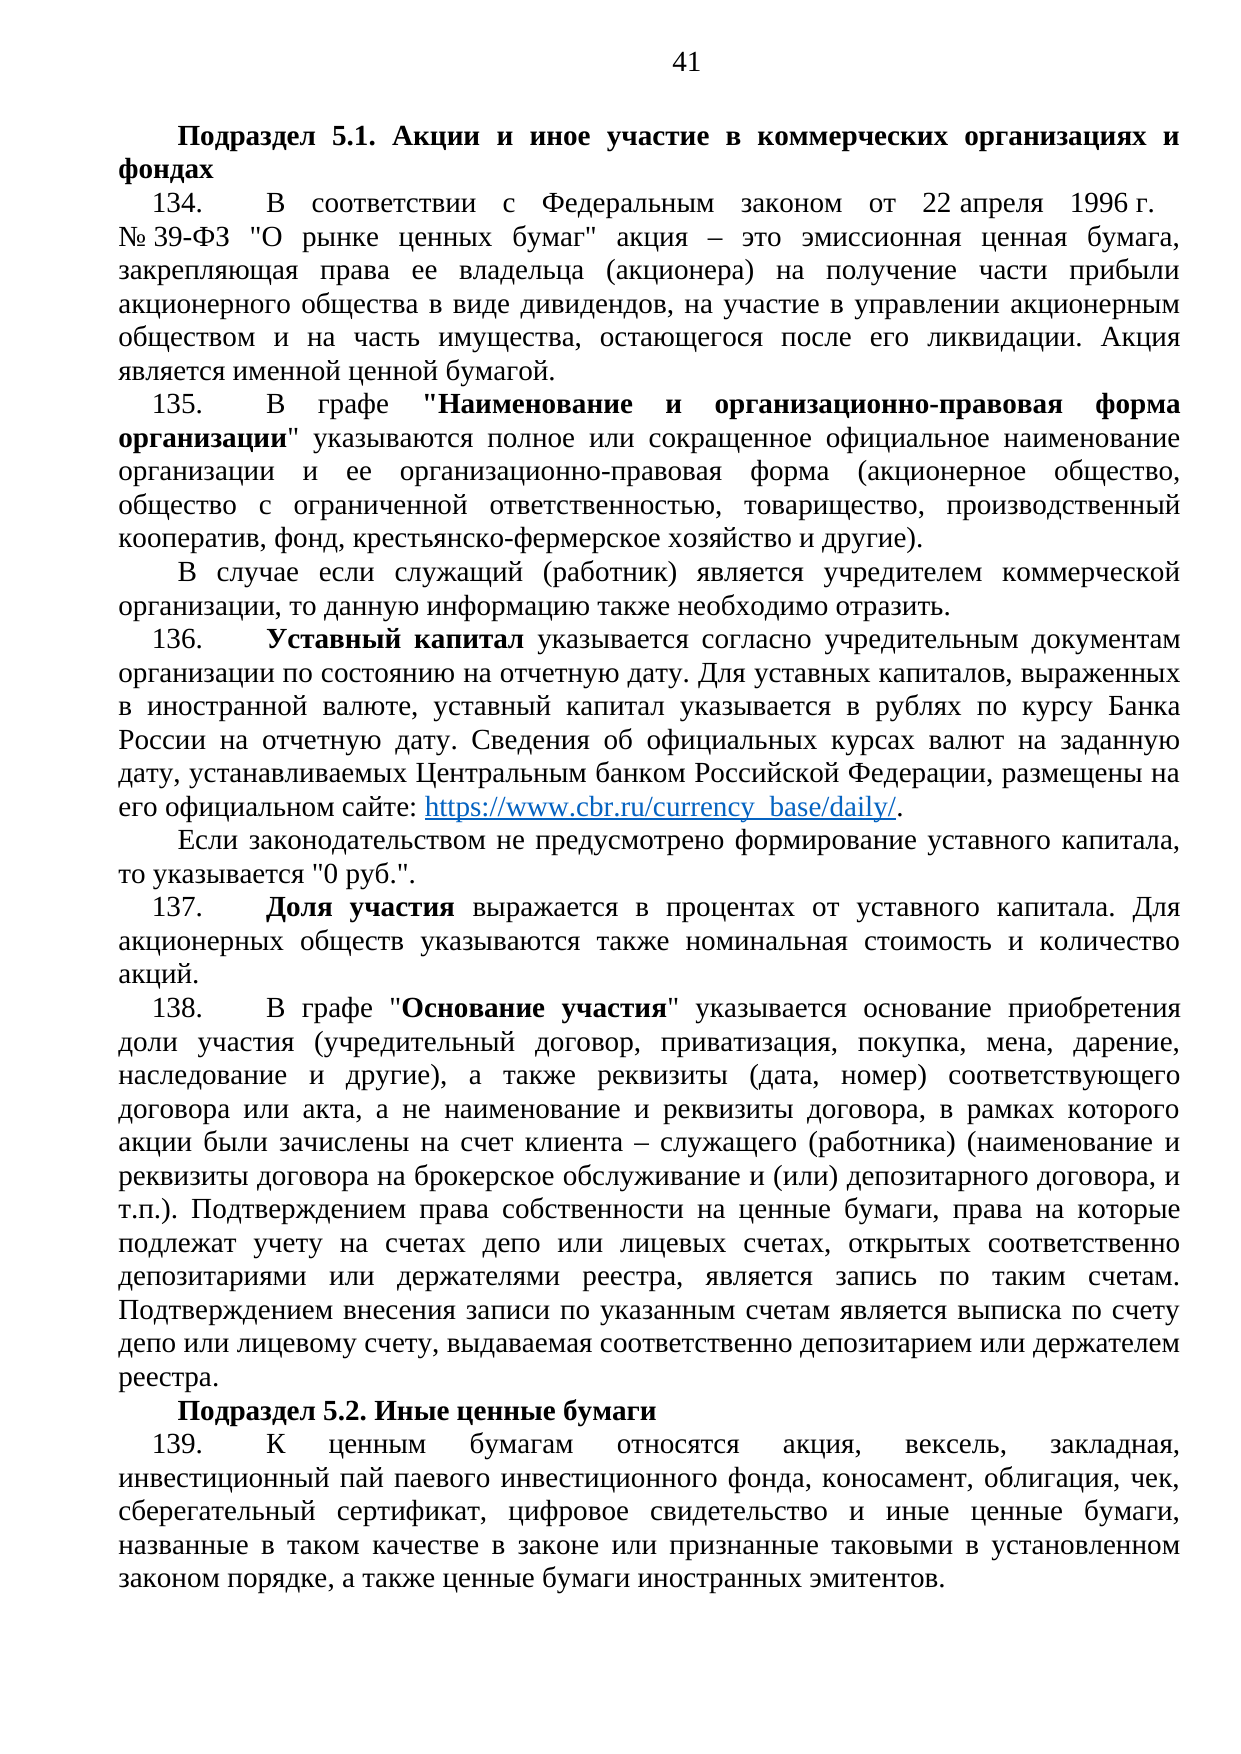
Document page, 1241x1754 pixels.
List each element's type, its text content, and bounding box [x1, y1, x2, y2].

list К ценным бумагам относятся акция, вексель, закладная, инвестиционный пай паевого инвестиционного фонда, коносамент, облигация, чек, сберегательный сертификат, цифровое свидетельство и иные ценные бумаги, названные в таком качестве в законе или признанные таковыми в установленном законом порядке, а также ценные бумаги иностранных эмитентов. [118, 1426, 1181, 1594]
list Доля участия выражается в процентах от уставного капитала. Для акционерных обществ указываются также номинальная стоимость и количество акций. [118, 889, 1181, 990]
list Если законодательством не предусмотрено формирование уставного капитала, то указывается "0 руб.". [118, 822, 1181, 889]
list В графе "Основание участия" указывается основание приобретения доли участия (учредительный договор, приватизация, покупка, мена, дарение, наследование и другие), а также реквизиты (дата, номер) соответствующего договора или акта, а не наименование и реквизиты договора, в рамках которого акции были зачислены на счет клиента – служащего (работника) (наименование и реквизиты договора на брокерское обслуживание и (или) депозитарного договора, и т.п.). Подтверждением права собственности на ценные бумаги, права на которые подлежат учету на счетах депо или лицевых счетах, открытых соответственно депозитариями или держателями реестра, является запись по таким счетам. Подтверждением внесения записи по указанным счетам является выписка по счету депо или лицевому счету, выдаваемая соответственно депозитарием или держателем реестра. [118, 990, 1181, 1393]
list В графе "Наименование и организационно-правовая форма организации" указываются полное или сокращенное официальное наименование организации и ее организационно-правовая форма (акционерное общество, общество с ограниченной ответственностью, товарищество, производственный кооператив, фонд, крестьянско-фермерское хозяйство и другие). [118, 386, 1181, 554]
list В соответствии с Федеральным законом от 22 апреля 1996 г. № 39-ФЗ "О рынке ценных бумаг" акция – это эмиссионная ценная бумага, закрепляющая права ее владельца (акционера) на получение части прибыли акционерного общества в виде дивидендов, на участие в управлении акционерным обществом и на часть имущества, остающегося после его ликвидации. Акция является именной ценной бумагой. [118, 185, 1181, 386]
text В случае если служащий (работник) является учредителем коммерческой организации, то данную информацию также необходимо отразить. [118, 554, 1181, 621]
list Уставный капитал указывается согласно учредительным документам организации по состоянию на отчетную дату. Для уставных капиталов, выраженных в иностранной валюте, уставный капитал указывается в рублях по курсу Банка России на отчетную дату. Сведения об официальных курсах валют на заданную дату, устанавливаемых Центральным банком Российской Федерации, размещены на его официальном сайте: https://www.cbr.ru/currency_base/daily/. [118, 621, 1181, 822]
list Подраздел 5.2. Иные ценные бумаги [177, 1393, 1181, 1426]
text Подраздел 5.1. Акции и иное участие в коммерческих организациях и фондах [118, 118, 1181, 185]
